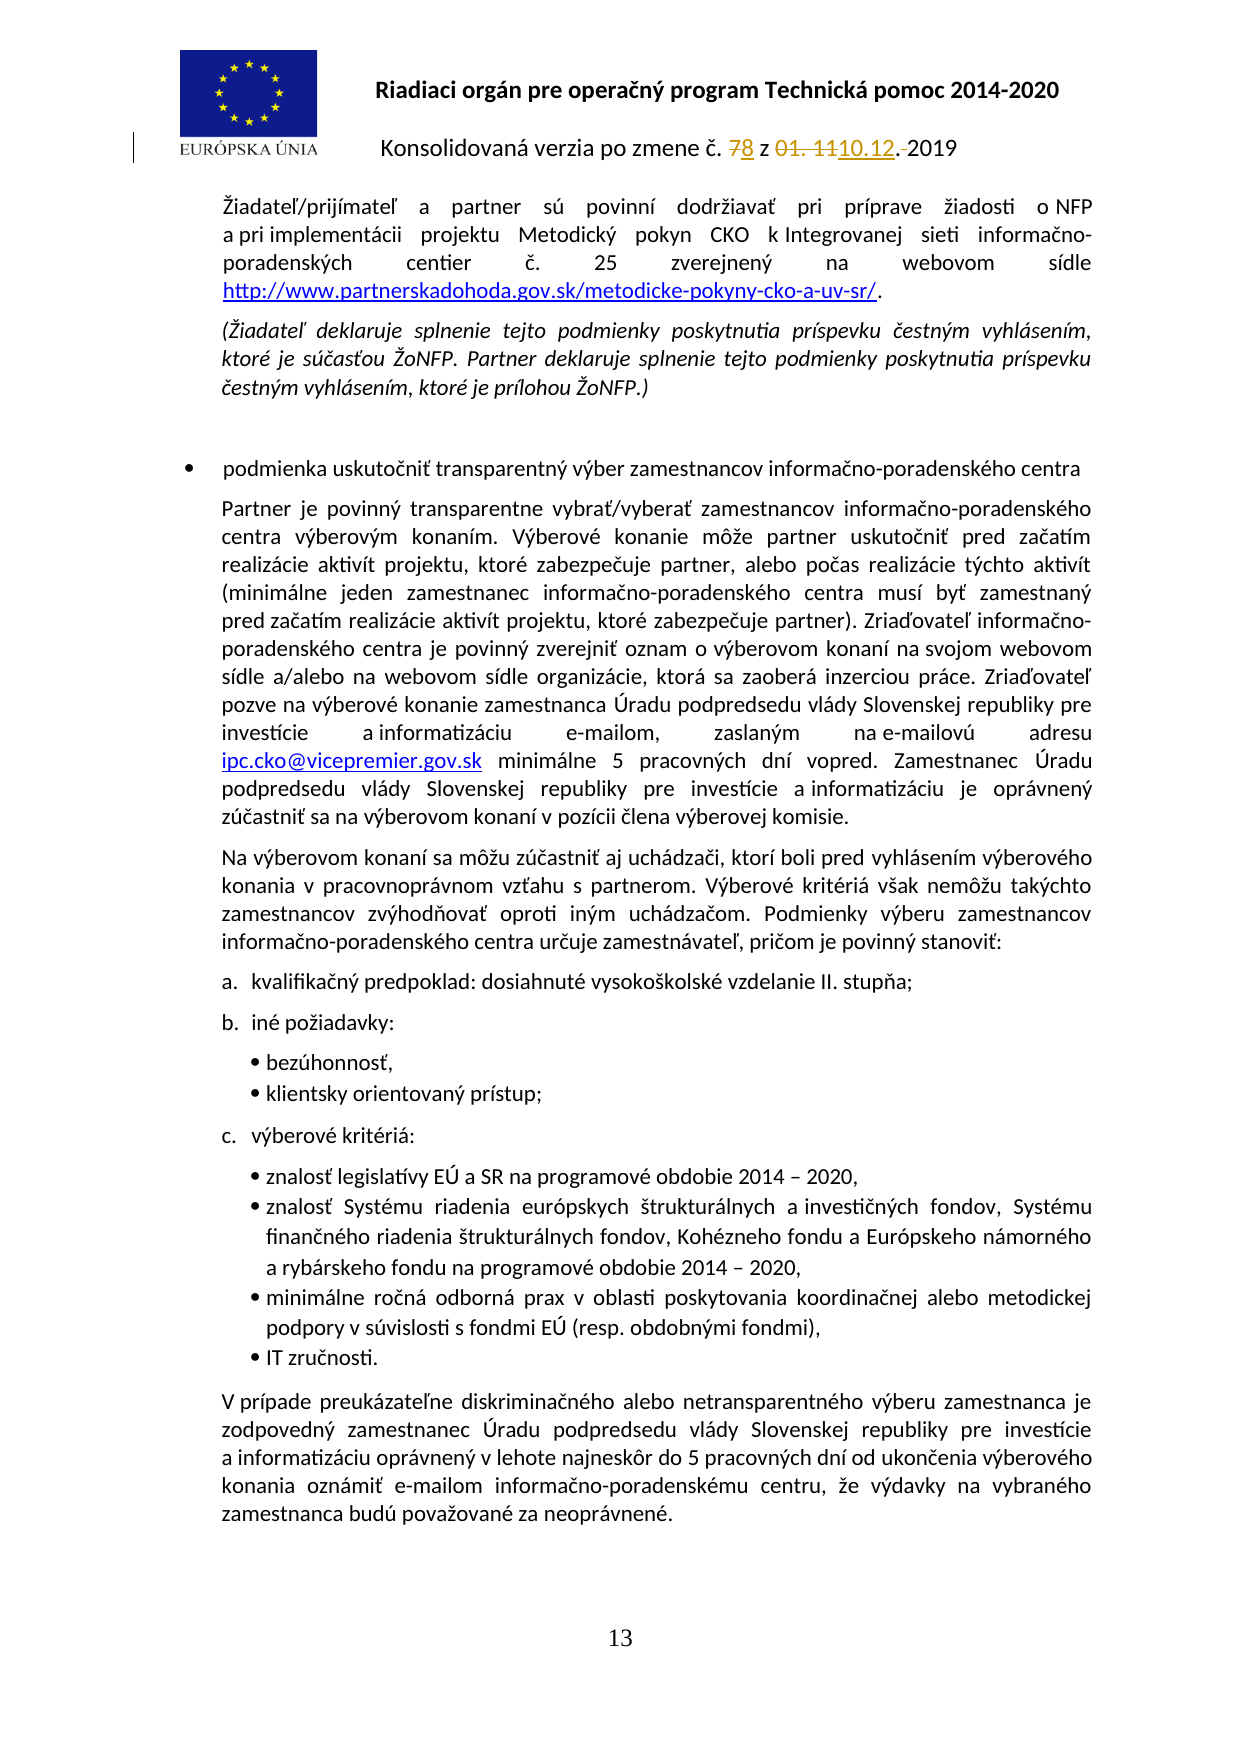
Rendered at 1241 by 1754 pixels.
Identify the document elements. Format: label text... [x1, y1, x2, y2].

list Žiadateľ/prijímateľ a partner sú povinní dodržiavať pri príprave žiadosti o NFP a pri implementácii projektu Metodický pokyn CKO k Integrovanej sieti informačno-poradenských centier č. 25 zverejnený na webovom sídle http://www.partnerskadohoda.gov.sk/metodicke-pokyny-cko-a-uv-sr/. [223, 192, 1093, 304]
list výberové kritériá: [221, 1121, 1093, 1149]
list minimálne ročná odborná prax v oblasti poskytovania koordinačnej alebo metodickej podpory v súvislosti s fondmi EÚ (resp. obdobnými fondmi), [251, 1283, 1093, 1341]
list klientsky orientovaný prístup; [251, 1079, 1093, 1107]
text Na výberovom konaní sa môžu zúčastniť aj uchádzači, ktorí boli pred vyhlásením výberového konania v pracovnoprávnom vzťahu s partnerom. Výberové kritériá však nemôžu takýchto zamestnancov zvýhodňovať oproti iným uchádzačom. Podmienky výberu zamestnancov informačno-poradenského centra určuje zamestnávateľ, pričom je povinný stanoviť: [221, 843, 1093, 955]
list kvalifikačný predpoklad: dosiahnuté vysokoškolské vzdelanie II. stupňa; [221, 967, 1093, 996]
text (Žiadateľ deklaruje splnenie tejto podmienky poskytnutia príspevku čestným vyhlásením, ktoré je súčasťou ŽoNFP. Partner deklaruje splnenie tejto podmienky poskytnutia príspevku čestným vyhlásením, ktoré je prílohou ŽoNFP.) [221, 317, 1093, 401]
picture [179, 50, 318, 155]
list bezúhonnosť, [251, 1048, 1093, 1077]
list IT zručnosti. [251, 1343, 1093, 1371]
list iné požiadavky: [221, 1008, 1093, 1036]
list znalosť legislatívy EÚ a SR na programové obdobie 2014 – 2020, [251, 1162, 1093, 1190]
list znalosť Systému riadenia európskych štrukturálnych a investičných fondov, Systému finančného riadenia štrukturálnych fondov, Kohézneho fondu a Európskeho námorného a rybárskeho fondu na programové obdobie 2014 – 2020, [251, 1192, 1093, 1281]
text V prípade preukázateľne diskriminačného alebo netransparentného výberu zamestnanca je zodpovedný zamestnanec Úradu podpredsedu vlády Slovenskej republiky pre investície a informatizáciu oprávnený v lehote najneskôr do 5 pracovných dní od ukončenia výberového konania oznámiť e-mailom informačno-poradenskému centru, že výdavky na vybraného zamestnanca budú považované za neoprávnené. [221, 1387, 1093, 1527]
list podmienka uskutočniť transparentný výber zamestnancov informačno-poradenského centra [185, 454, 1093, 482]
text Partner je povinný transparentne vybrať/vyberať zamestnancov informačno-poradenského centra výberovým konaním. Výberové konanie môže partner uskutočniť pred začatím realizácie aktivít projektu, ktoré zabezpečuje partner, alebo počas realizácie týchto aktivít (minimálne jeden zamestnanec informačno-poradenského centra musí byť zamestnaný pred začatím realizácie aktivít projektu, ktoré zabezpečuje partner). Zriaďovateľ informačno-poradenského centra je povinný zverejniť oznam o výberovom konaní na svojom webovom sídle a/alebo na webovom sídle organizácie, ktorá sa zaoberá inzerciou práce. Zriaďovateľ pozve na výberové konanie zamestnanca Úradu podpredsedu vlády Slovenskej republiky pre investície a informatizáciu e-mailom, zaslaným na e-mailovú adresu ipc.cko@vicepremier.gov.sk minimálne 5 pracovných dní vopred. Zamestnanec Úradu podpredsedu vlády Slovenskej republiky pre investície a informatizáciu je oprávnený zúčastniť sa na výberovom konaní v pozícii člena výberovej komisie. [221, 494, 1093, 830]
